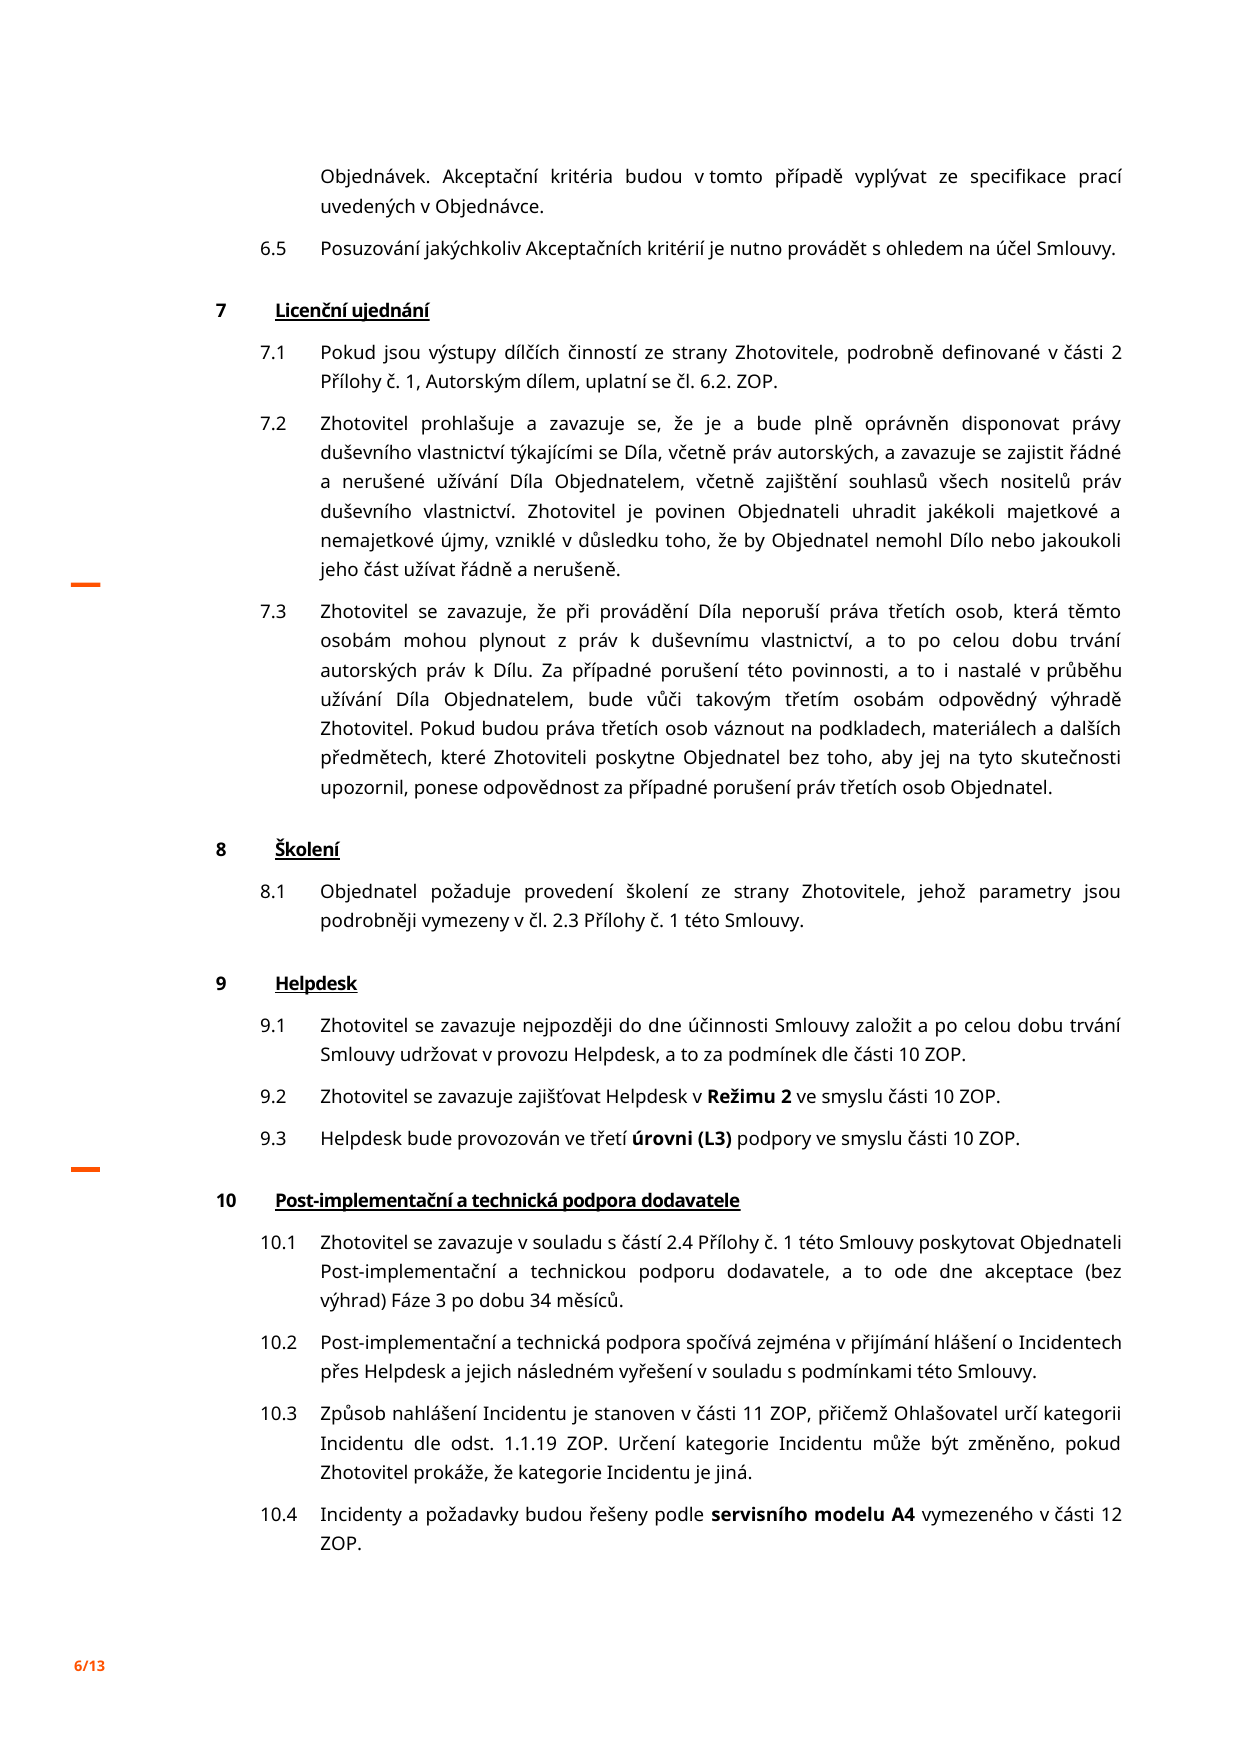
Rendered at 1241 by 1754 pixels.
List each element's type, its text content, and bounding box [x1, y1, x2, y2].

subtitle Zhotovitel prohlašuje a zavazuje se, že je a bude plně oprávněn disponovat právy duševního vlastnictví týkajícími se Díla, včetně práv autorských, a zavazuje se zajistit řádné a nerušené užívání Díla Objednatelem, včetně zajištění souhlasů všech nositelů práv duševního vlastnictví. Zhotovitel je povinen Objednateli uhradit jakékoli majetkové a nemajetkové újmy, vzniklé v důsledku toho, že by Objednatel nemohl Dílo nebo jakoukoli jeho část užívat řádně a nerušeně. [260, 410, 1122, 582]
subtitle Školení [216, 837, 1122, 862]
subtitle Helpdesk [216, 970, 1122, 996]
subtitle Zhotovitel se zavazuje, že při provádění Díla neporuší práva třetích osob, která těmto osobám mohou plynout z práv k duševnímu vlastnictví, a to po celou dobu trvání autorských práv k Dílu. Za případné porušení této povinnosti, a to i nastalé v průběhu užívání Díla Objednatelem, bude vůči takovým třetím osobám odpovědný výhradě Zhotovitel. Pokud budou práva třetích osob váznout na podkladech, materiálech a dalších předmětech, které Zhotoviteli poskytne Objednatel bez toho, aby jej na tyto skutečnosti upozornil, ponese odpovědnost za případné porušení práv třetích osob Objednatel. [260, 598, 1122, 799]
subtitle Zhotovitel se zavazuje v souladu s částí 2.4 Přílohy č. 1 této Smlouvy poskytovat Objednateli Post-implementační a technickou podporu dodavatele, a to ode dne akceptace (bez výhrad) Fáze 3 po dobu 34 měsíců. [260, 1229, 1122, 1313]
subtitle Pokud jsou výstupy dílčích činností ze strany Zhotovitele, podrobně definované v části 2 Přílohy č. 1, Autorským dílem, uplatní se čl. 6.2. ZOP. [260, 339, 1122, 394]
subtitle Způsob nahlášení Incidentu je stanoven v části 11 ZOP, přičemž Ohlašovatel určí kategorii Incidentu dle odst. 1.1.19 ZOP. Určení kategorie Incidentu může být změněno, pokud Zhotovitel prokáže, že kategorie Incidentu je jiná. [260, 1401, 1122, 1484]
subtitle Posuzování jakýchkoliv Akceptačních kritérií je nutno provádět s ohledem na účel Smlouvy. [260, 235, 1122, 260]
subtitle Zhotovitel se zavazuje nejpozději do dne účinnosti Smlouvy založit a po celou dobu trvání Smlouvy udržovat v provozu Helpdesk, a to za podmínek dle části 10 ZOP. [260, 1012, 1122, 1067]
subtitle Post-implementační a technická podpora spočívá zejména v přijímání hlášení o Incidentech přes Helpdesk a jejich následném vyřešení v souladu s podmínkami této Smlouvy. [260, 1329, 1122, 1384]
subtitle Incidenty a požadavky budou řešeny podle servisního modelu A4 vymezeného v části 12 ZOP. [260, 1501, 1122, 1556]
subtitle Zhotovitel se zavazuje zajišťovat Helpdesk v Režimu 2 ve smyslu části 10 ZOP. [260, 1083, 1122, 1108]
subtitle Licenční ujednání [216, 297, 1122, 323]
subtitle Objednatel požaduje provedení školení ze strany Zhotovitele, jehož parametry jsou podrobněji vymezeny v čl. 2.3 Přílohy č. 1 této Smlouvy. [260, 878, 1122, 933]
subtitle Post-implementační a technická podpora dodavatele [216, 1187, 1122, 1213]
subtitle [260, 164, 1122, 218]
subtitle Helpdesk bude provozován ve třetí úrovni (L3) podpory ve smyslu části 10 ZOP. [260, 1125, 1122, 1150]
